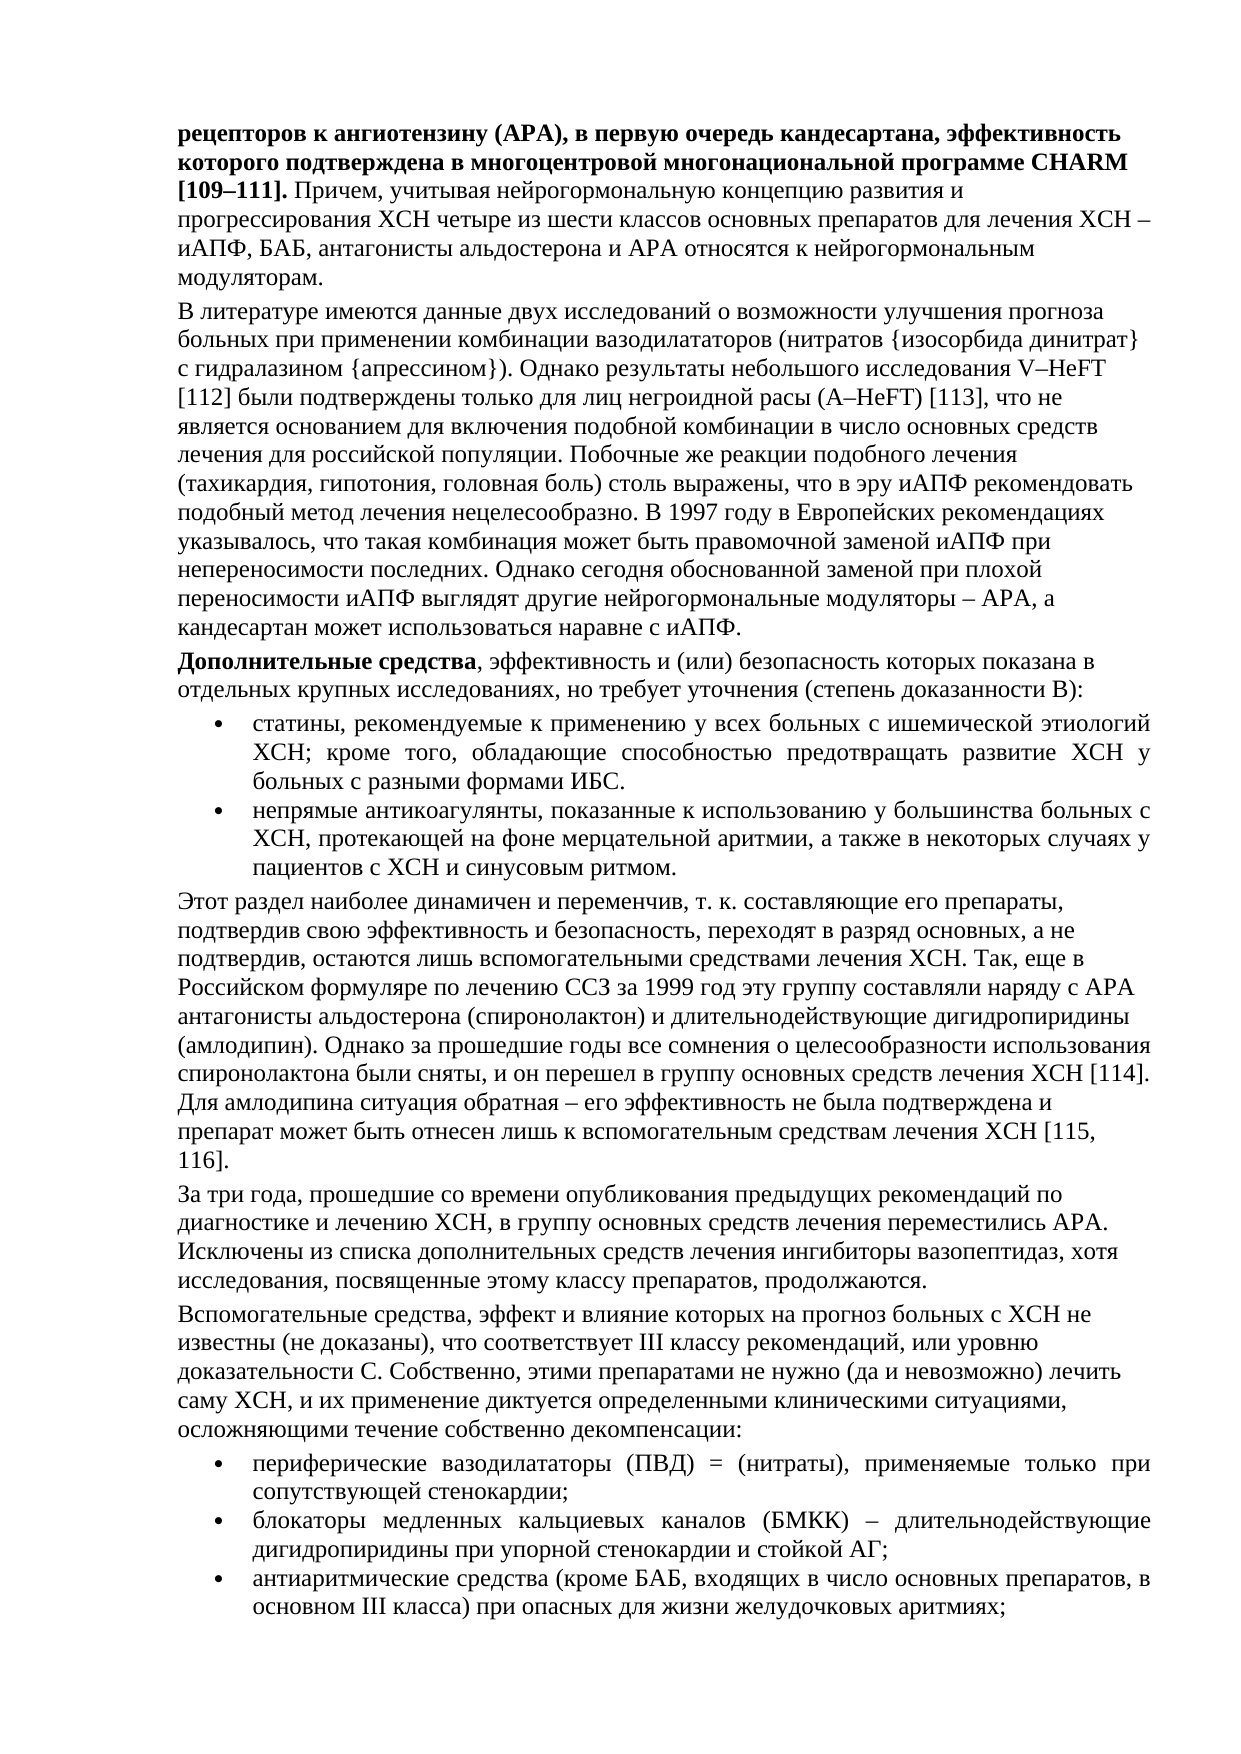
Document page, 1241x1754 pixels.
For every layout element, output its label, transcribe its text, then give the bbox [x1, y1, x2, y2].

list антиаритмические средства (кроме БАБ, входящих в число основных препаратов, в основном III класса) при опасных для жизни желудочковых аритмиях; [215, 1563, 1152, 1620]
text Дополнительные средства, эффективность и (или) безопасность которых показана в отдельных крупных исследованиях, но требует уточнения (степень доказанности В): [177, 646, 1152, 703]
text За три года, прошедшие со времени опубликования предыдущих рекомендаций по диагностике и лечению ХСН, в группу основных средств лечения переместились АРА. Исключены из списка дополнительных средств лечения ингибиторы вазопептидаз, хотя исследования, посвященные этому классу препаратов, продолжаются. [177, 1179, 1152, 1294]
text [177, 118, 1152, 291]
text В литературе имеются данные двух исследований о возможности улучшения прогноза больных при применении комбинации вазодилататоров (нитратов {изосорбида динитрат} с гидралазином {апрессином}). Однако результаты небольшого исследования V–HeFT [112] были подтверждены только для лиц негроидной расы (A–HeFT) [113], что не является основанием для включения подобной комбинации в число основных средств лечения для российской популяции. Побочные же реакции подобного лечения (тахикардия, гипотония, головная боль) столь выражены, что в эру иАПФ рекомендовать подобный метод лечения нецелесообразно. В 1997 году в Европейских рекомендациях указывалось, что такая комбинация может быть правомочной заменой иАПФ при непереносимости последних. Однако сегодня обоснованной заменой при плохой переносимости иАПФ выглядят другие нейрогормональные модуляторы – АРА, а кандесартан может использоваться наравне с иАПФ. [177, 296, 1152, 641]
list статины, рекомендуемые к применению у всех больных с ишемической этиологий ХСН; кроме того, обладающие способностью предотвращать развитие ХСН у больных с разными формами ИБС. [215, 708, 1152, 795]
text Вспомогательные средства, эффект и влияние которых на прогноз больных с ХСН не известны (не доказаны), что соответствует III классу рекомендаций, или уровню доказательности С. Собственно, этими препаратами не нужно (да и невозможно) лечить саму ХСН, и их применение диктуется определенными клиническими ситуациями, осложняющими течение собственно декомпенсации: [177, 1299, 1152, 1442]
list блокаторы медленных кальциевых каналов (БМКК) – длительнодействующие дигидропиридины при упорной стенокардии и стойкой АГ; [215, 1505, 1152, 1563]
list периферические вазодилататоры (ПВД) = (нитраты), применяемые только при сопутствующей стенокардии; [215, 1448, 1152, 1505]
text Этот раздел наиболее динамичен и переменчив, т. к. составляющие его препараты, подтвердив свою эффективность и безопасность, переходят в разряд основных, а не подтвердив, остаются лишь вспомогательными средствами лечения ХСН. Так, еще в Российском формуляре по лечению ССЗ за 1999 год эту группу составляли наряду с АРА антагонисты альдостерона (спиронолактон) и длительнодействующие дигидропиридины (амлодипин). Однако за прошедшие годы все сомнения о целесообразности использования спиронолактона были сняты, и он перешел в группу основных средств лечения ХСН [114]. Для амлодипина ситуация обратная – его эффективность не была подтверждена и препарат может быть отнесен лишь к вспомогательным средствам лечения ХСН [115, 116]. [177, 886, 1152, 1173]
list непрямые антикоагулянты, показанные к использованию у большинства больных с ХСН, протекающей на фоне мерцательной аритмии, а также в некоторых случаях у пациентов с ХСН и синусовым ритмом. [215, 795, 1152, 881]
